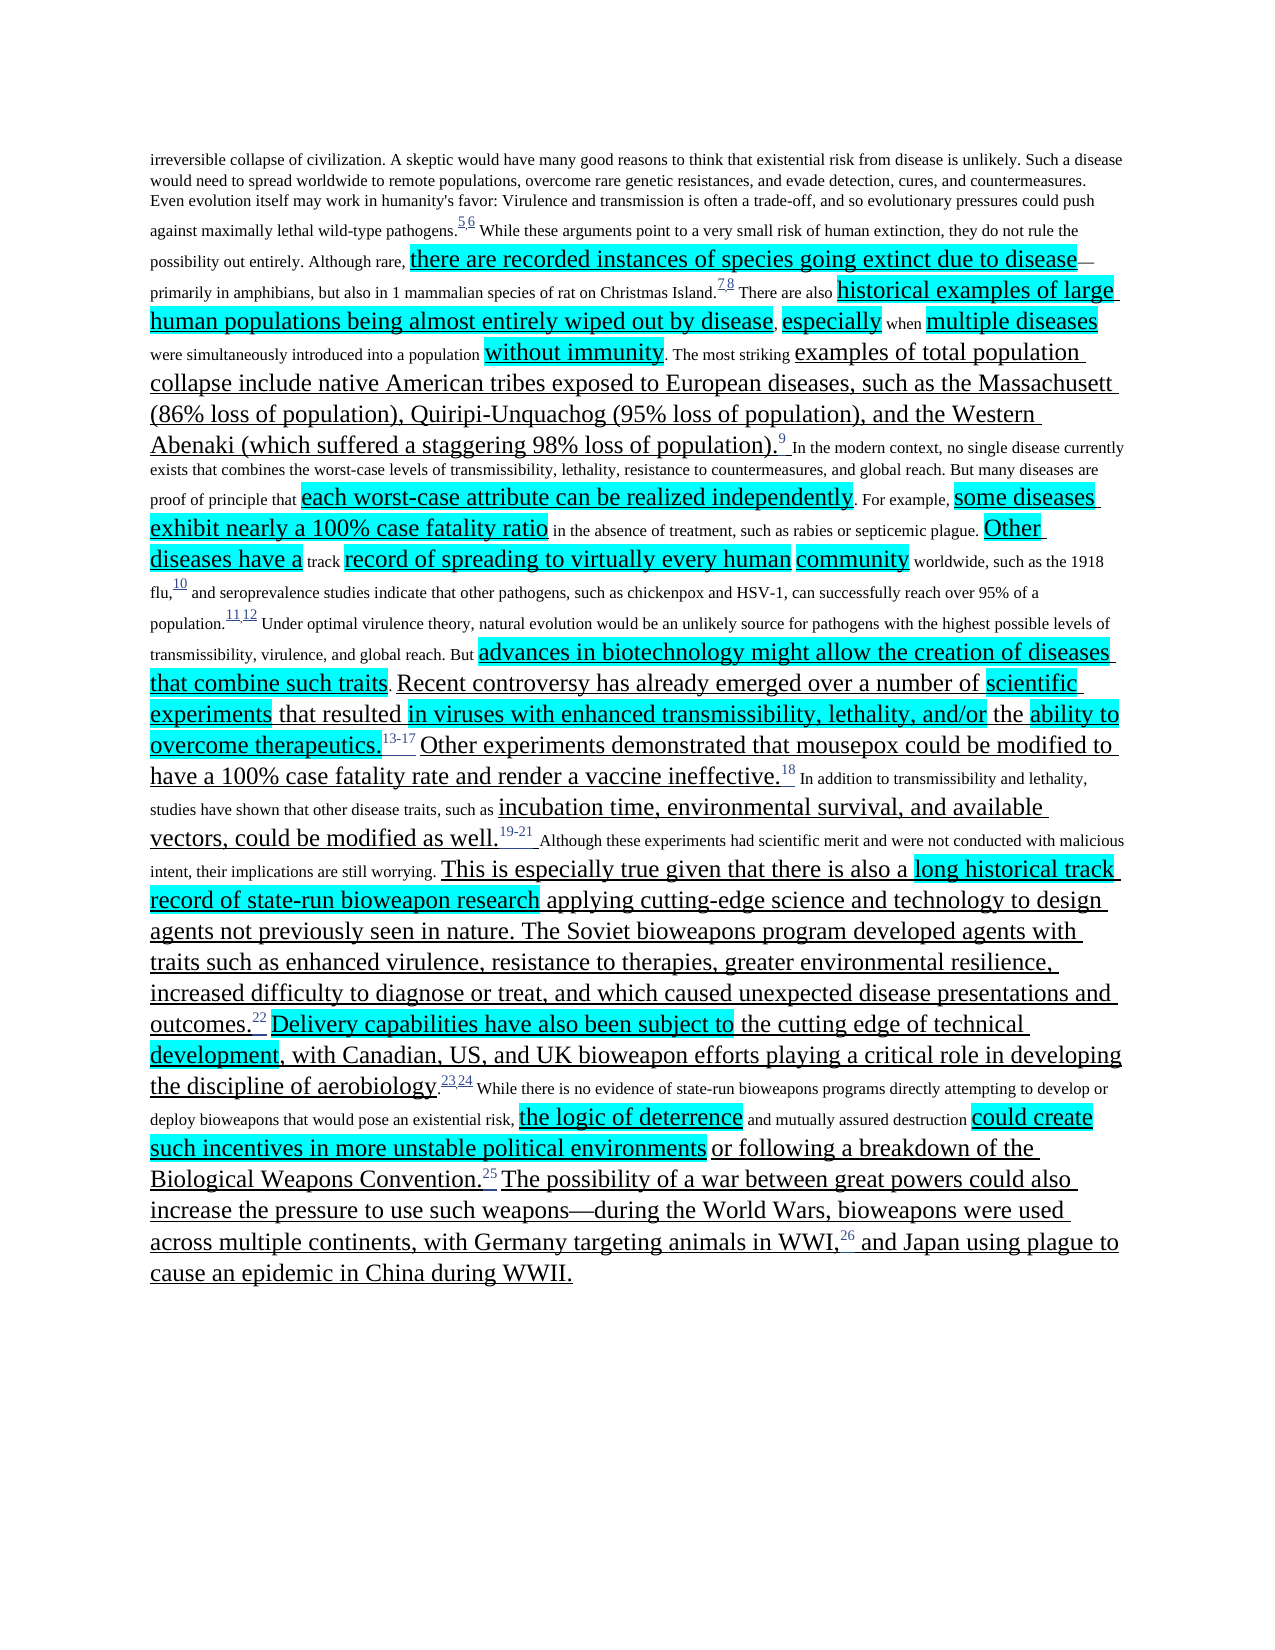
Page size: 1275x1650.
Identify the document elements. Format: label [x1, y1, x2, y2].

text [150, 150, 1125, 1286]
